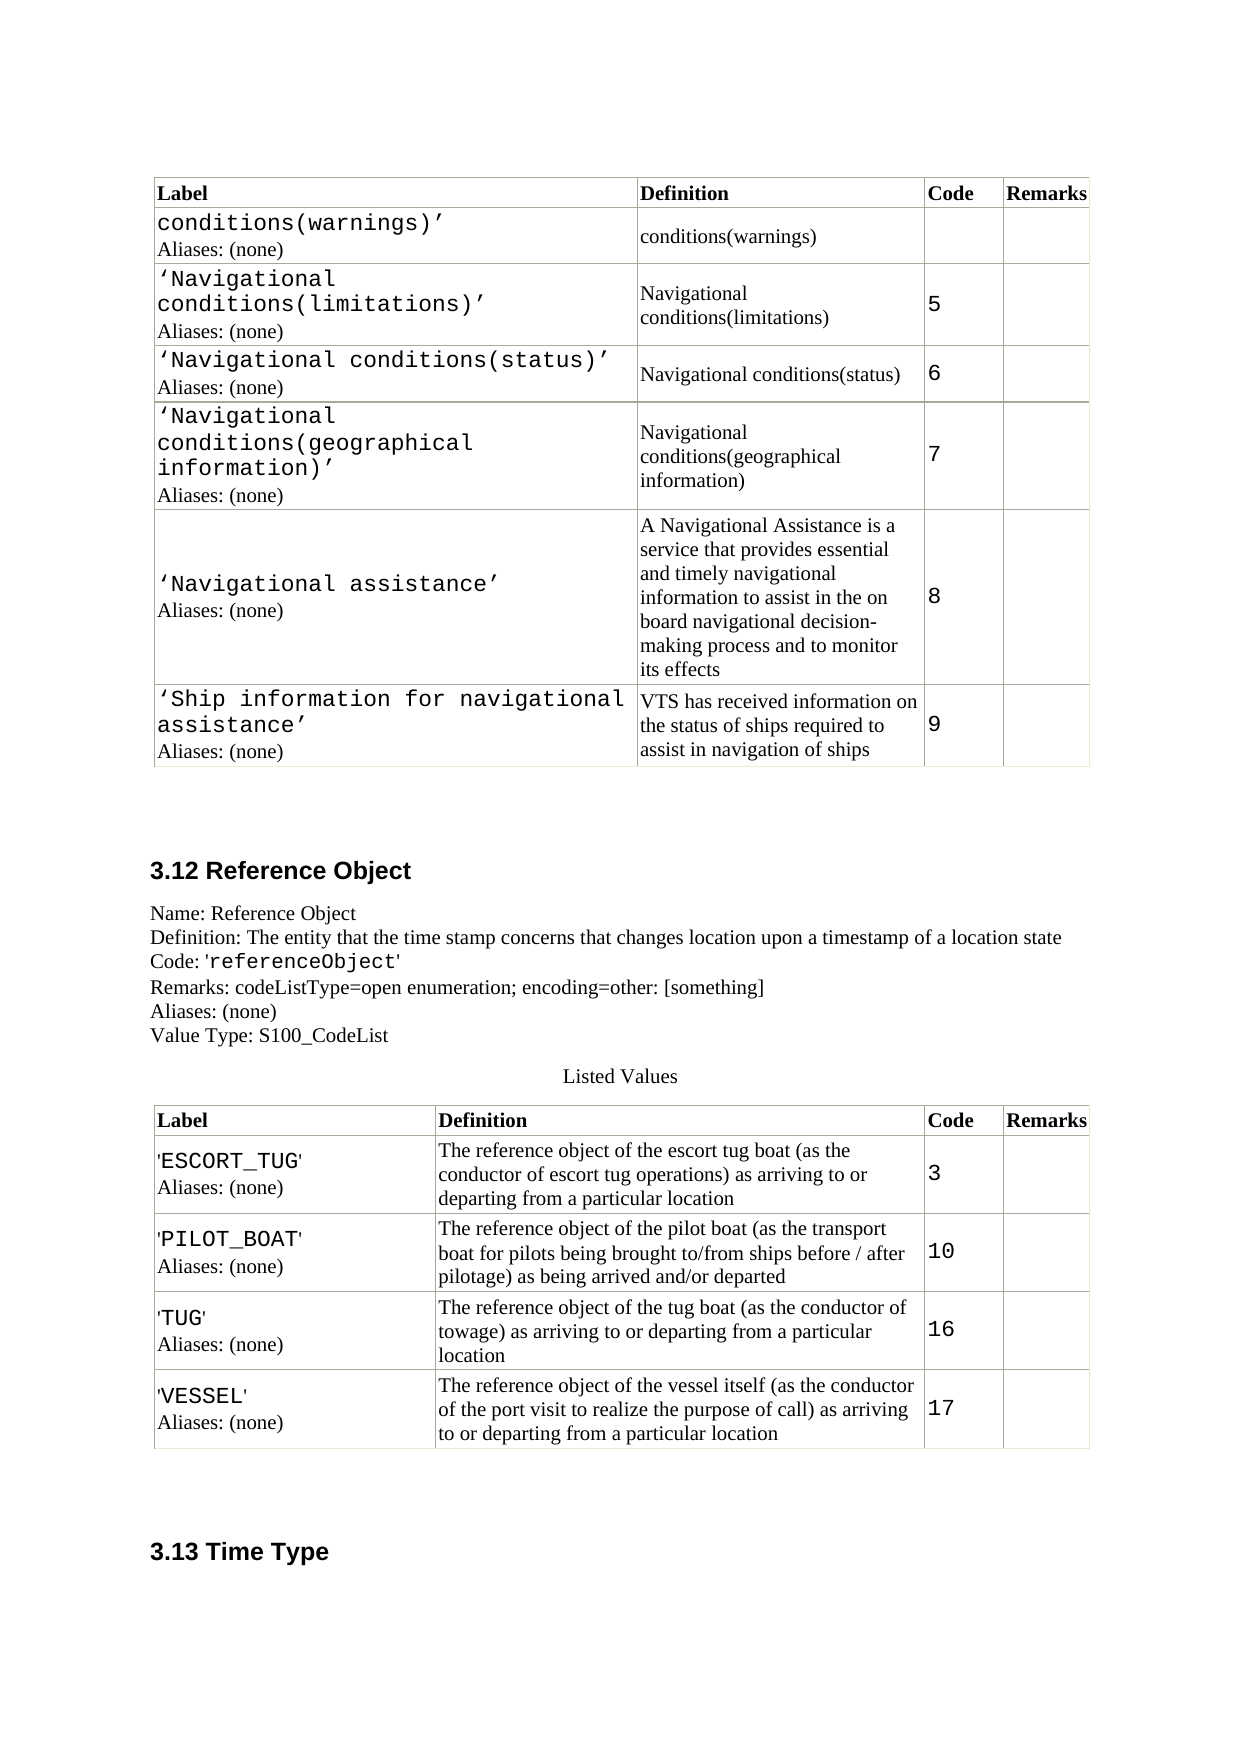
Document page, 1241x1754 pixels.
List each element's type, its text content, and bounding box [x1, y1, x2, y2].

table_cell VTS has received information on the status of ships required to assist in navigation of ships [638, 685, 924, 766]
table_cell [1004, 264, 1089, 345]
table_cell [1004, 346, 1089, 401]
table_cell 6 [925, 346, 1003, 401]
table_cell 9 [925, 685, 1003, 766]
table_header Remarks [1004, 1106, 1089, 1134]
table_cell [1004, 1370, 1089, 1447]
table_cell 4 [925, 208, 1003, 263]
table_cell [1004, 685, 1089, 766]
table_cell ‘Navigational conditions(limitations)’ Aliases: (none) [155, 264, 637, 345]
table_cell [1004, 510, 1089, 684]
table_cell The reference object of the tug boat (as the conductor of towage) as arriving to or departing from a particular location [436, 1292, 924, 1369]
table_cell The reference object of the escort tug boat (as the conductor of escort tug operations) as arriving to or departing from a particular location [436, 1136, 924, 1213]
table_header Label [155, 1106, 435, 1134]
table_cell 8 [925, 510, 1003, 684]
table_cell 7 [925, 403, 1003, 509]
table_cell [155, 208, 637, 263]
table_cell ‘Navigational assistance’ Aliases: (none) [155, 510, 637, 684]
table_header Remarks [1004, 178, 1089, 207]
table_cell Navigational conditions(limitations) [638, 264, 924, 345]
table_cell ‘Ship information for navigational assistance’ Aliases: (none) [155, 685, 637, 766]
table_cell 3 [925, 1136, 1003, 1213]
table_cell 'TUG' Aliases: (none) [155, 1292, 435, 1369]
table_cell [1004, 1292, 1089, 1369]
subtitle 3.12 Reference Object [150, 856, 1090, 884]
table_cell ‘Navigational conditions(status)’ Aliases: (none) [155, 346, 637, 401]
table_cell Navigational conditions(status) [638, 346, 924, 401]
table_cell 17 [925, 1370, 1003, 1447]
table_cell Navigational conditions(geographical information) [638, 403, 924, 509]
table_cell [1004, 1136, 1089, 1213]
table_header Code [925, 1106, 1003, 1134]
table_cell 16 [925, 1292, 1003, 1369]
table_header Definition [436, 1106, 924, 1134]
table_cell Navigational conditions(warnings) [638, 208, 924, 263]
table_header Label [155, 178, 637, 207]
text Name: Reference Object Definition: The entity that the time stamp concerns that changes location upon a timestamp of a location state Code: 'referenceObject' Remarks: codeListType=open enumeration; encoding=other: [something] Aliases: (none) Value Type: S100_CodeList [150, 901, 1090, 1047]
subtitle 3.13 Time Type [150, 1537, 1090, 1566]
table_cell [1004, 403, 1089, 509]
table_cell [1004, 1214, 1089, 1291]
table_header Definition [638, 178, 924, 207]
table_header Code [925, 178, 1003, 207]
table_cell ‘Navigational conditions(geographical information)’ Aliases: (none) [155, 403, 637, 509]
table_cell The reference object of the vessel itself (as the conductor of the port visit to realize the purpose of call) as arriving to or departing from a particular location [436, 1370, 924, 1447]
table_cell The reference object of the pilot boat (as the transport boat for pilots being brought to/from ships before / after pilotage) as being arrived and/or departed [436, 1214, 924, 1291]
table_cell 'PILOT_BOAT' Aliases: (none) [155, 1214, 435, 1291]
table_cell [1004, 208, 1089, 263]
text Listed Values [150, 1064, 1090, 1088]
table_cell 5 [925, 264, 1003, 345]
table_cell A Navigational Assistance is a service that provides essential and timely navigational information to assist in the on board navigational decision‐making process and to monitor its effects [638, 510, 924, 684]
table_cell 'VESSEL' Aliases: (none) [155, 1370, 435, 1447]
table_cell 10 [925, 1214, 1003, 1291]
table_cell 'ESCORT_TUG' Aliases: (none) [155, 1136, 435, 1213]
